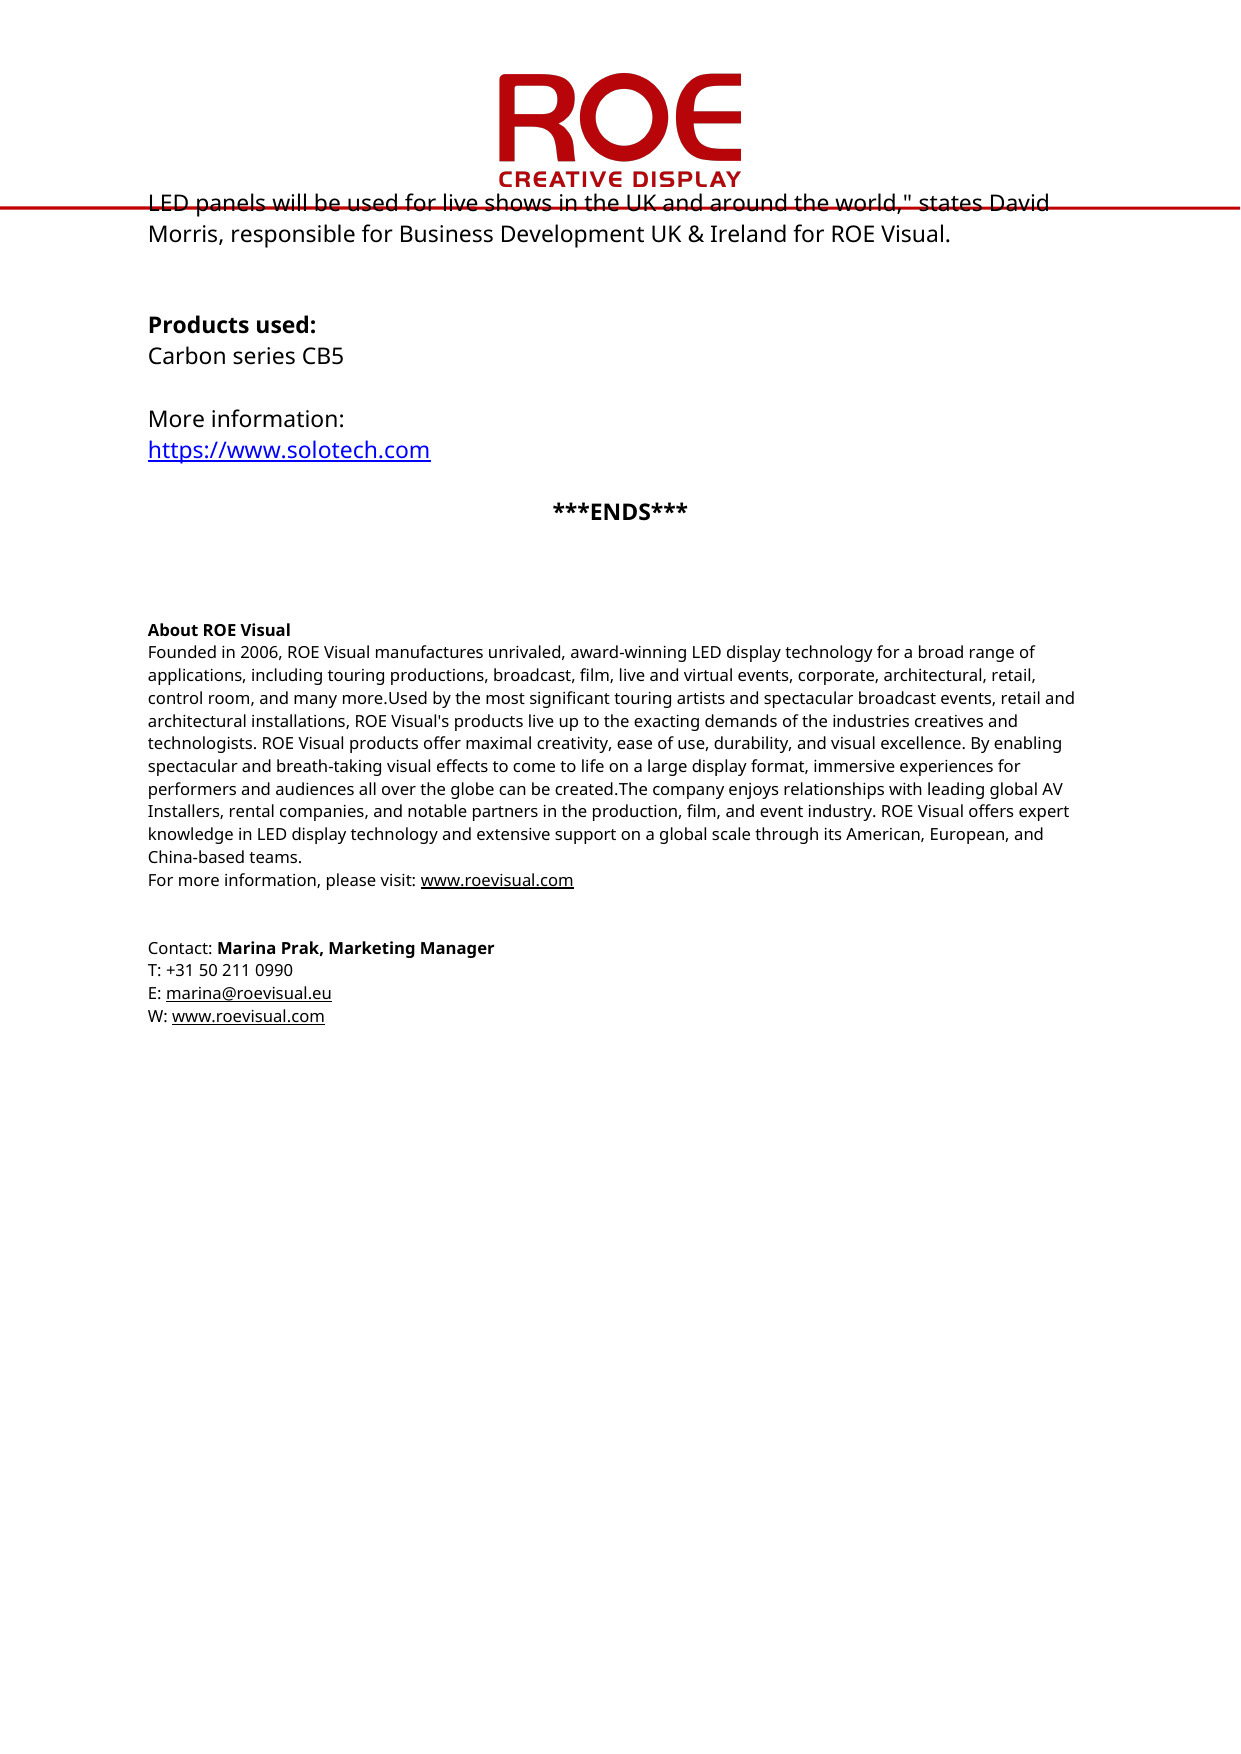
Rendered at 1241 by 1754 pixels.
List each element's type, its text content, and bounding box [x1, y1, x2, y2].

text Products used: [148, 309, 1093, 340]
text About ROE Visual [148, 618, 1093, 641]
text Carbon series CB5 [148, 340, 1093, 371]
text More information: https://www.solotech.com [148, 403, 1093, 465]
text ***ENDS*** [148, 496, 1093, 528]
text Contact: Marina Prak, Marketing Manager [148, 936, 1093, 959]
text T: +31 50 211 0990 [148, 959, 1093, 982]
picture [499, 73, 741, 187]
text E: marina@roevisual.eu [148, 982, 1093, 1004]
text Founded in 2006, ROE Visual manufactures unrivaled, award-winning LED display technology for a broad range of applications, including touring productions, broadcast, film, live and virtual events, corporate, architectural, retail, control room, and many more. Used by the most significant touring artists and spectacular broadcast events, retail and architectural installations, ROE Visual's products live up to the exacting demands of the industries creatives and technologists. ROE Visual products offer maximal creativity, ease of use, durability, and visual excellence. By enabling spectacular and breath-taking visual effects to come to life on a large display format, immersive experiences for performers and audiences all over the globe can be created. The company enjoys relationships with leading global AV Installers, rental companies, and notable partners in the production, film, and event industry. ROE Visual offers expert knowledge in LED display technology and extensive support on a global scale through its American, European, and China-based teams. [148, 641, 1093, 868]
text For more information, please visit: www.roevisual.com [148, 868, 1093, 891]
text W: www.roevisual.com [148, 1004, 1093, 1027]
